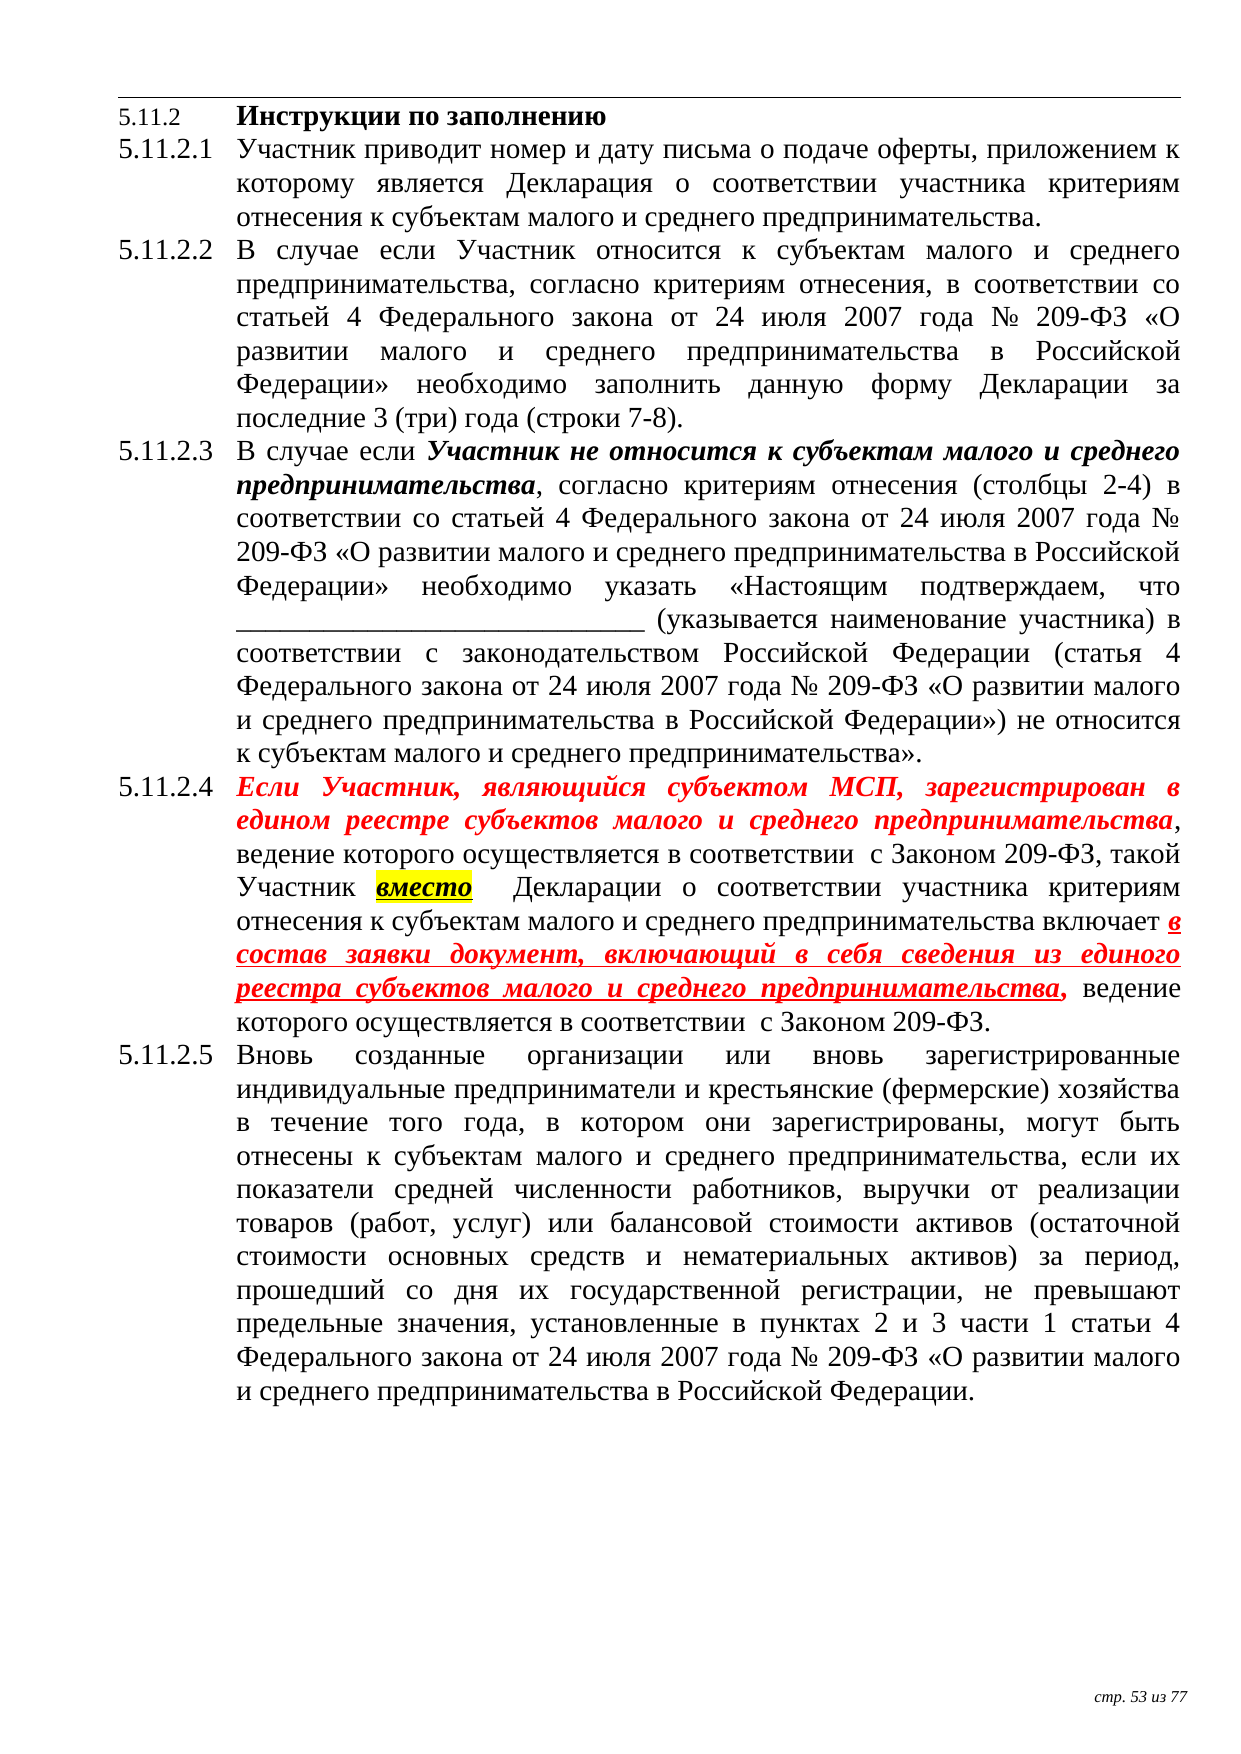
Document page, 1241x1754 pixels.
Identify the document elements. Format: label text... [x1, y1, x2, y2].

list В случае если Участник не относится к субъектам малого и среднего предпринимательства, согласно критериям отнесения (столбцы 2-4) в соответствии со статьей 4 Федерального закона от 24 июля 2007 года № 209-ФЗ «О развитии малого и среднего предпринимательства в Российской Федерации» необходимо указать «Настоящим подтверждаем, что ____________________________ (указывается наименование участника) в соответствии с законодательством Российской Федерации (статья 4 Федерального закона от 24 июля 2007 года № 209-ФЗ «О развитии малого и среднего предпринимательства в Российской Федерации») не относится к субъектам малого и среднего предпринимательства». [118, 433, 1181, 769]
text Вновь созданные организации или вновь зарегистрированные индивидуальные предприниматели и крестьянские (фермерские) хозяйства в течение того года, в котором они зарегистрированы, могут быть отнесены к субъектам малого и среднего предпринимательства, если их показатели средней численности работников, выручки от реализации товаров (работ, услуг) или балансовой стоимости активов (остаточной стоимости основных средств и нематериальных активов) за период, прошедший со дня их государственной регистрации, не превышают предельные значения, установленные в пунктах 2 и 3 части 1 статьи 4 Федерального закона от 24 июля 2007 года № 209-ФЗ «О развитии малого и среднего предпринимательства в Российской Федерации. [118, 1037, 1181, 1406]
list Инструкции по заполнению [118, 98, 1181, 132]
text Участник приводит номер и дату письма о подаче оферты, приложением к которому является Декларация о соответствии участника критериям отнесения к субъектам малого и среднего предпринимательства. [118, 132, 1181, 232]
text Если Участник, являющийся субъектом МСП, зарегистрирован в едином реестре субъектов малого и среднего предпринимательства, ведение которого осуществляется в соответствии с Законом 209-ФЗ, такой Участник вместо Декларации о соответствии участника критериям отнесения к субъектам малого и среднего предпринимательства включает в состав заявки документ, включающий в себя сведения из единого реестра субъектов малого и среднего предпринимательства, ведение которого осуществляется в соответствии с Законом 209-ФЗ. [118, 769, 1181, 1037]
list В случае если Участник относится к субъектам малого и среднего предпринимательства, согласно критериям отнесения, в соответствии со статьей 4 Федерального закона от 24 июля 2007 года № 209-ФЗ «О развитии малого и среднего предпринимательства в Российской Федерации» необходимо заполнить данную форму Декларации за последние 3 (три) года (строки 7-8). [118, 232, 1181, 433]
